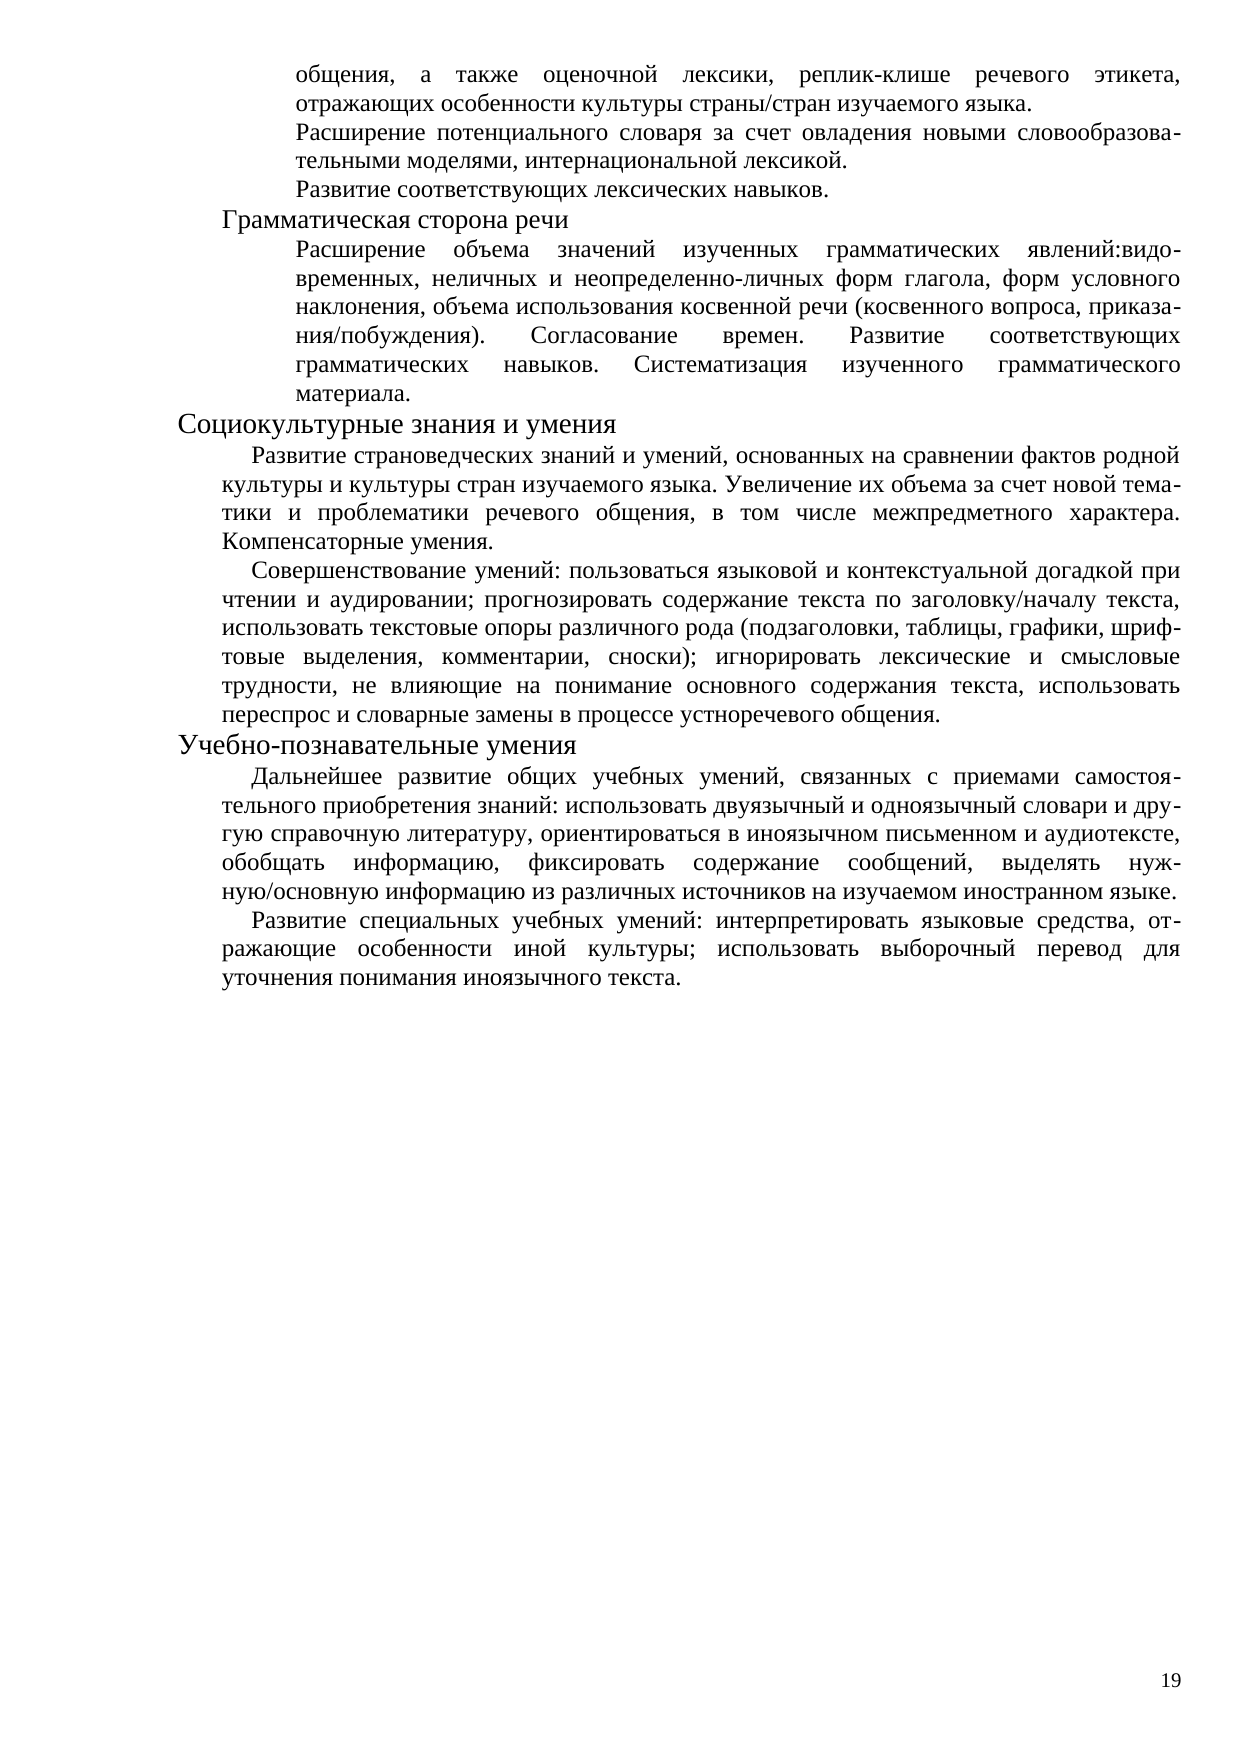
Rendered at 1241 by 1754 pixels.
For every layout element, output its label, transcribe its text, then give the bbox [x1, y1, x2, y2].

text Расширение объема значений изученных грамматических явлений:видовременных, неличных и неопределенно-личных форм глагола, форм условного наклонения, объема использования косвенной речи (косвенного вопроса, приказания/побуждения). Согласование времен. Развитие соответствующих грамматических навыков. Систематизация изученного грамматического материала. [295, 234, 1181, 406]
text Дальнейшее развитие общих учебных умений, связанных с приемами самостоятельного приобретения знаний: использовать двуязычный и одноязычный словари и другую справочную литературу, ориентироваться в иноязычном письменном и аудиотексте, обобщать информацию, фиксировать содержание сообщений, выделять нужную/основную информацию из различных источников на изучаемом иностранном языке. [222, 761, 1181, 905]
text Совершенствование умений: пользоваться языковой и контекстуальной догадкой при чтении и аудировании; прогнозировать содержание текста по заголовку/началу текста, использовать текстовые опоры различного рода (подзаголовки, таблицы, графики, шрифтовые выделения, комментарии, сноски); игнорировать лексические и смысловые трудности, не влияющие на понимание основного содержания текста, использовать переспрос и словарные замены в процессе устноречевого общения. [222, 555, 1181, 727]
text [295, 59, 1181, 117]
text Развитие специальных учебных умений: интерпретировать языковые средства, отражающие особенности иной культуры; использовать выборочный перевод для уточнения понимания иноязычного текста. [222, 905, 1181, 991]
text Грамматическая сторона речи [177, 203, 1181, 234]
text Социокультурные знания и умения [177, 406, 1181, 440]
text Развитие соответствующих лексических навыков. [295, 174, 1181, 203]
text Развитие страноведческих знаний и умений, основанных на сравнении фактов родной культуры и культуры стран изучаемого языка. Увеличение их объема за счет новой тематики и проблематики речевого общения, в том числе межпредметного характера. Компенсаторные умения. [222, 440, 1181, 555]
text Расширение потенциального словаря за счет овладения новыми словообразовательными моделями, интернациональной лексикой. [295, 117, 1181, 174]
text Учебно-познавательные умения [177, 727, 1181, 761]
